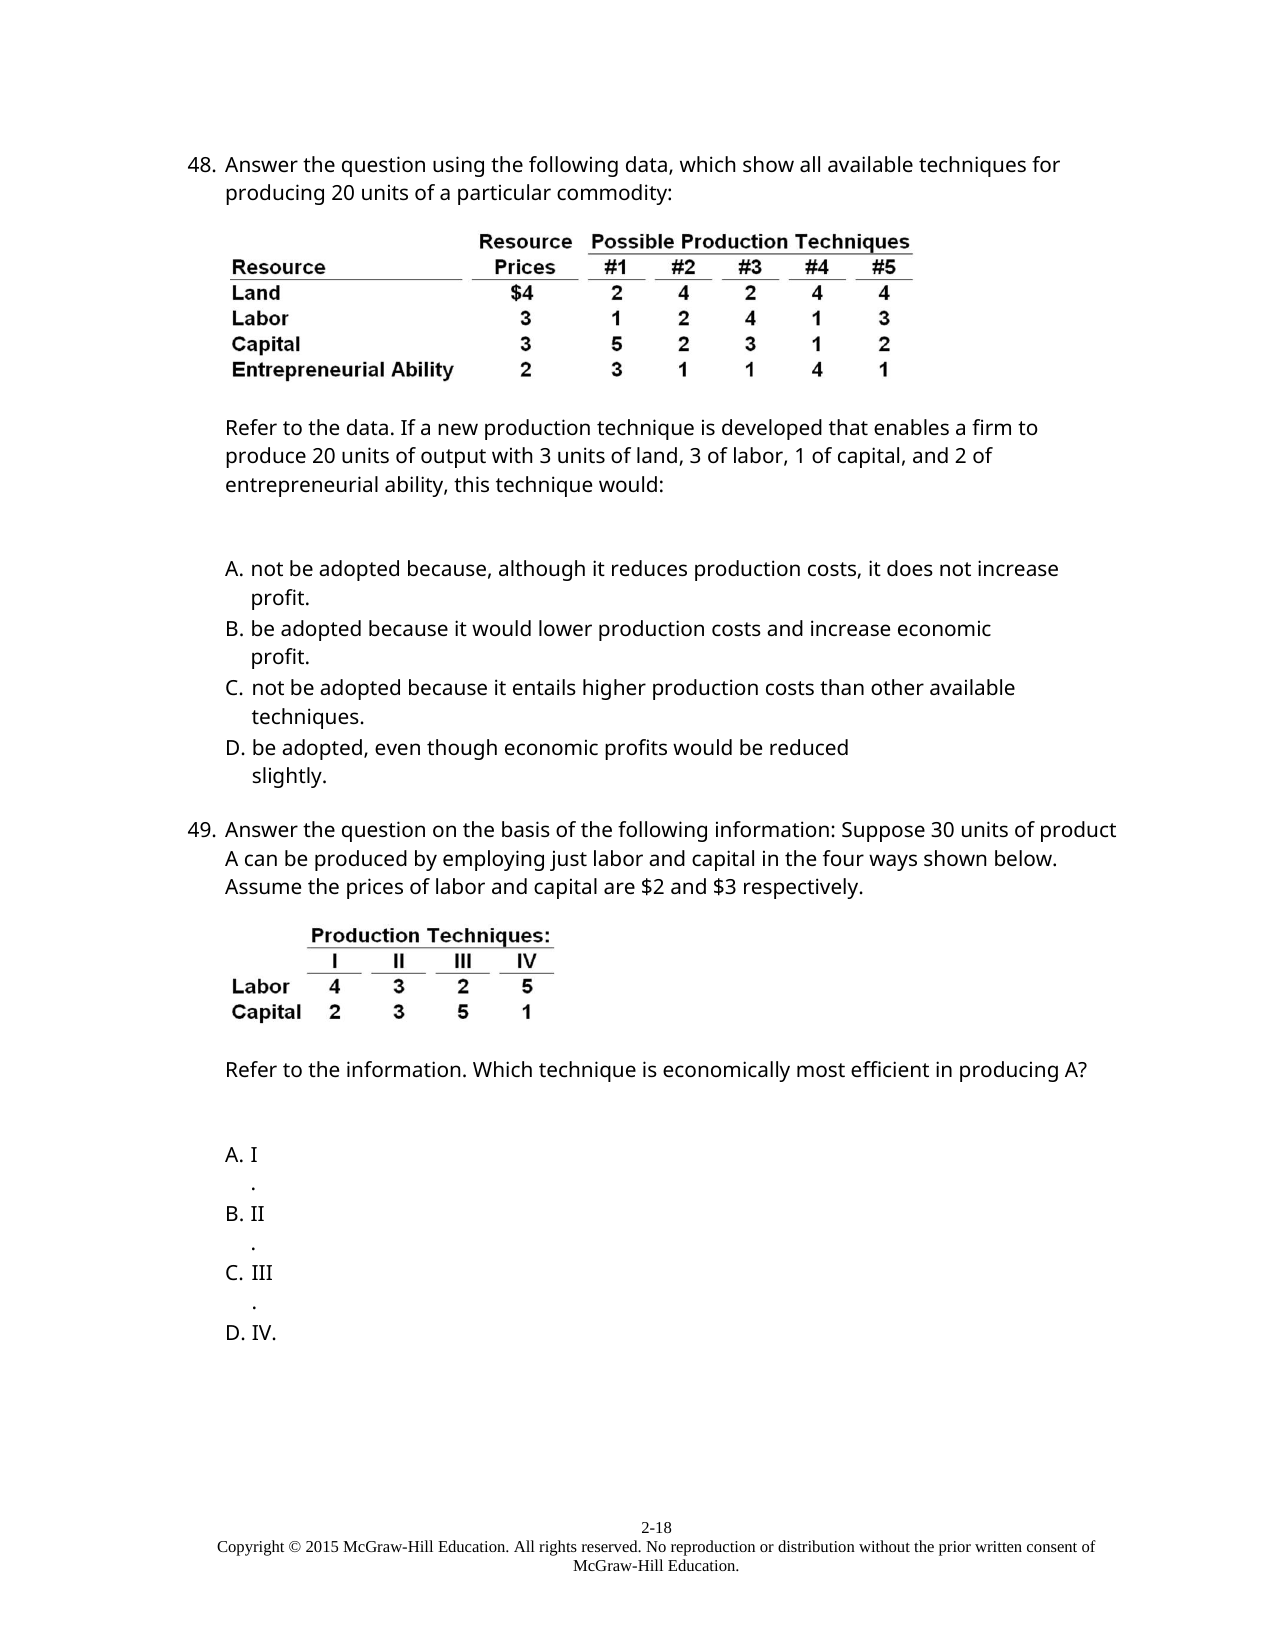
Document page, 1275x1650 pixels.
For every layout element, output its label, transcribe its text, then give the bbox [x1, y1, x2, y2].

table_header 49. [188, 815, 225, 1346]
picture [230, 924, 559, 1025]
table_header Answer the question using the following data, which show all available techniques for producing 20 units of a particular commodity: Refer to the data. If a new production technique is developed that enables a firm to produce 20 units of output with 3 units of land, 3 of labor, 1 of capital, and 2 of entrepreneurial ability, this technique would: [225, 150, 1125, 790]
table_header 48. [188, 150, 225, 790]
picture [230, 230, 917, 383]
table_header Answer the question on the basis of the following information: Suppose 30 units of product A can be produced by employing just labor and capital in the four ways shown below. Assume the prices of labor and capital are $2 and $3 respectively. Refer to the information. Which technique is economically most efficient in producing A? [225, 815, 1125, 1346]
